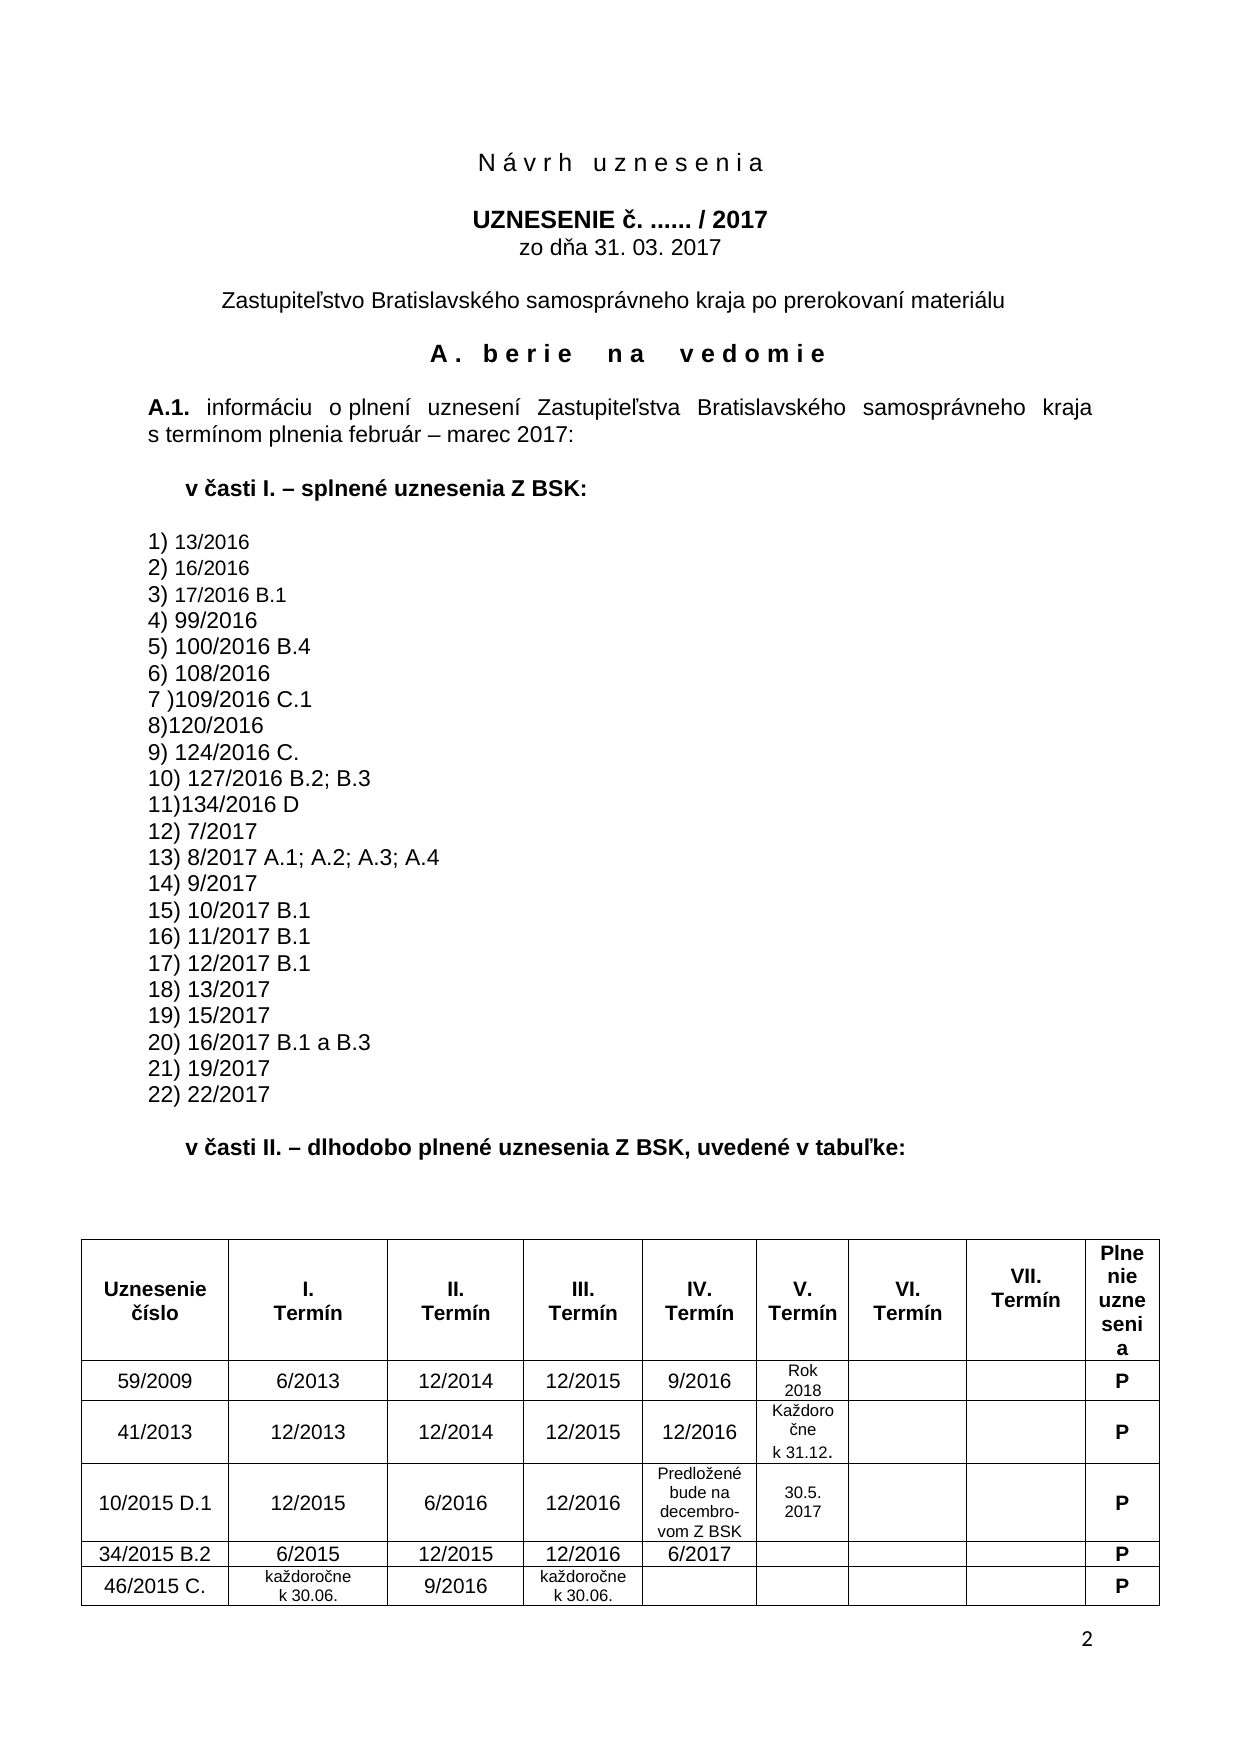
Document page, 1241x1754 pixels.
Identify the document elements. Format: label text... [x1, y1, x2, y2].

table_cell [757, 1542, 848, 1566]
text 19) 15/2017 [148, 1002, 1093, 1028]
table_header I. Termín [229, 1240, 387, 1360]
text Zastupiteľstvo Bratislavského samosprávneho kraja po prerokovaní materiálu [221, 287, 1093, 313]
text 14) 9/2017 [148, 870, 1093, 897]
text 18) 13/2017 [148, 976, 1093, 1002]
text 15) 10/2017 B.1 [148, 897, 1093, 923]
text 1) 13/2016 [148, 528, 1093, 554]
table_cell [849, 1464, 966, 1541]
table_cell 12/2014 [388, 1361, 523, 1399]
table_cell 34/2015 B.2 [82, 1542, 228, 1566]
table_cell 12/2015 [229, 1464, 387, 1541]
table_header VI. Termín [849, 1240, 966, 1360]
table_cell P [1086, 1361, 1159, 1399]
table_cell [967, 1542, 1085, 1566]
table_cell 46/2015 C. [82, 1567, 228, 1605]
table_cell 6/2013 [229, 1361, 387, 1399]
text 21) 19/2017 [148, 1055, 1093, 1081]
table_header III. Termín [524, 1240, 642, 1360]
table_header II. Termín [388, 1240, 523, 1360]
text N á v r h u z n e s e n i a [148, 148, 1093, 176]
table_cell 12/2013 [229, 1401, 387, 1463]
table_cell P [1086, 1401, 1159, 1463]
table_cell P [1086, 1464, 1159, 1541]
table_cell [849, 1401, 966, 1463]
table_cell 30.5. 2017 [757, 1464, 848, 1541]
table_cell [967, 1567, 1085, 1605]
text 22) 22/2017 [148, 1081, 1093, 1108]
table_cell P [1086, 1542, 1159, 1566]
table_cell 9/2016 [388, 1567, 523, 1605]
table_cell 12/2015 [524, 1401, 642, 1463]
text 8)120/2016 [148, 712, 1093, 739]
table_cell Predložené bude na decembro-vom Z BSK [643, 1464, 756, 1541]
table_cell 9/2016 [643, 1361, 756, 1399]
table_header VII. Termín [967, 1240, 1085, 1360]
table_cell [849, 1567, 966, 1605]
table_cell každoročne k 30.06. [524, 1567, 642, 1605]
table_cell 6/2017 [643, 1542, 756, 1566]
table_cell [967, 1361, 1085, 1399]
table_cell [849, 1361, 966, 1399]
table_cell 6/2015 [229, 1542, 387, 1566]
table_cell [849, 1542, 966, 1566]
text v časti I. – splnené uznesenia Z BSK: [185, 475, 1093, 501]
table_header V. Termín [757, 1240, 848, 1360]
text 7 )109/2016 C.1 [148, 686, 1093, 712]
text 12) 7/2017 [148, 818, 1093, 844]
text 16) 11/2017 B.1 [148, 923, 1093, 949]
text 10) 127/2016 B.2; B.3 [148, 765, 1093, 791]
table_cell 6/2016 [388, 1464, 523, 1541]
table_cell [967, 1401, 1085, 1463]
table_cell 12/2015 [388, 1542, 523, 1566]
table_cell 12/2016 [524, 1542, 642, 1566]
list berie na vedomie [162, 339, 1093, 368]
table_cell 59/2009 [82, 1361, 228, 1399]
text 13) 8/2017 A.1; A.2; A.3; A.4 [148, 844, 1093, 870]
table_cell [643, 1567, 756, 1605]
table_cell 12/2014 [388, 1401, 523, 1463]
text 5) 100/2016 B.4 [148, 633, 1093, 659]
table_cell [967, 1464, 1085, 1541]
text 2) 16/2016 [148, 554, 1093, 581]
table_cell P [1086, 1567, 1159, 1605]
text 17) 12/2017 B.1 [148, 949, 1093, 976]
text zo dňa 31. 03. 2017 [148, 234, 1093, 260]
text 3) 17/2016 B.1 [148, 581, 1093, 607]
table_cell každoročne k 30.06. [229, 1567, 387, 1605]
table_cell [757, 1567, 848, 1605]
text UZNESENIE č. ...... / 2017 [148, 205, 1093, 234]
table_cell 10/2015 D.1 [82, 1464, 228, 1541]
table_header Uznesenie číslo [82, 1240, 228, 1360]
table_cell Rok 2018 [757, 1361, 848, 1399]
table_cell Každoročne k 31.12. [757, 1401, 848, 1463]
text 6) 108/2016 [148, 659, 1093, 686]
table_cell 12/2016 [524, 1464, 642, 1541]
text 4) 99/2016 [148, 607, 1093, 633]
text 9) 124/2016 C. [148, 739, 1093, 765]
text 20) 16/2017 B.1 a B.3 [148, 1028, 1093, 1055]
table_cell 41/2013 [82, 1401, 228, 1463]
text v časti II. – dlhodobo plnené uznesenia Z BSK, uvedené v tabuľke: [148, 1134, 1093, 1160]
text 11)134/2016 D [148, 791, 1093, 818]
table_cell 12/2016 [643, 1401, 756, 1463]
table_header Plnenie uznesenia [1086, 1240, 1159, 1360]
table_header IV. Termín [643, 1240, 756, 1360]
table_cell 12/2015 [524, 1361, 642, 1399]
text A.1. informáciu o plnení uznesení Zastupiteľstva Bratislavského samosprávneho kraja s termínom plnenia február – marec 2017: [148, 394, 1093, 447]
